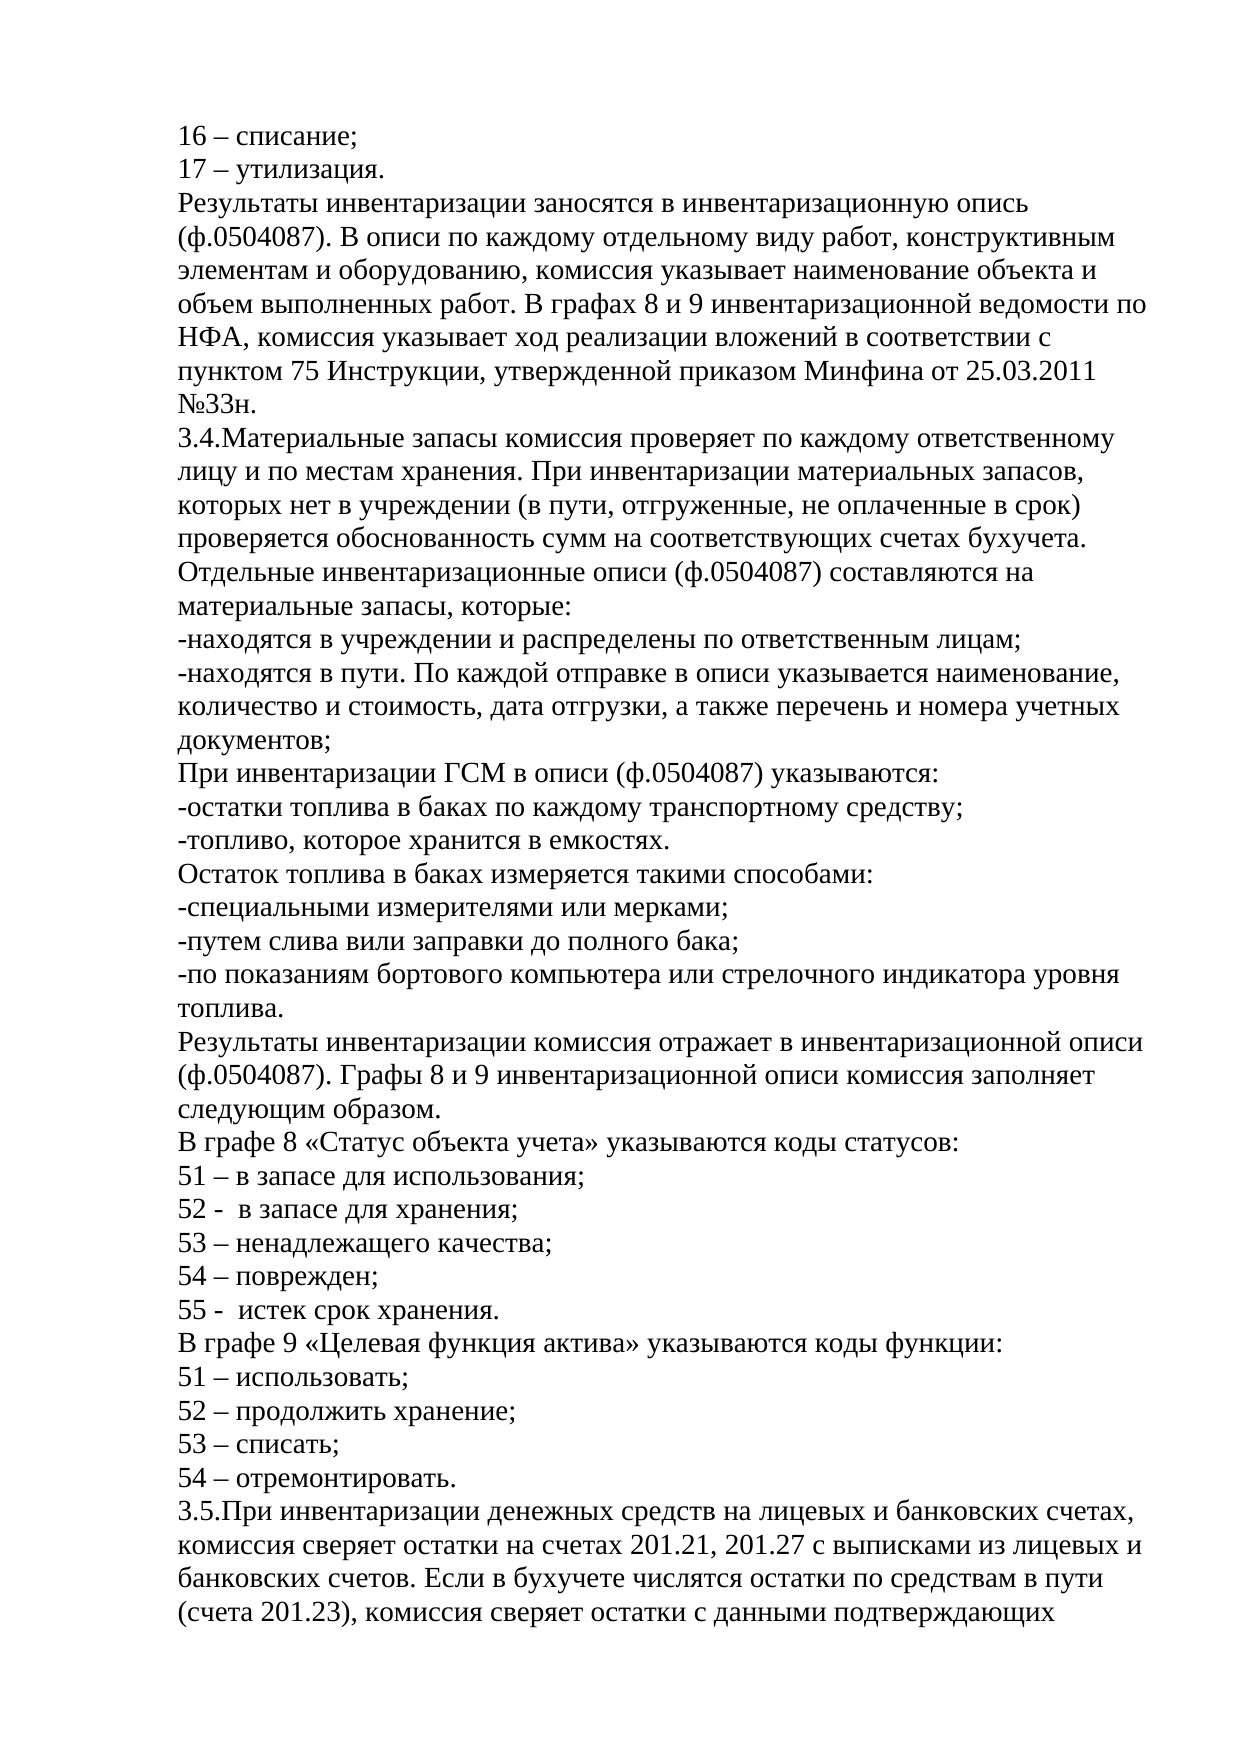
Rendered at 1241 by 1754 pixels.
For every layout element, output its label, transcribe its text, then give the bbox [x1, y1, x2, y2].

text В графе 8 «Статус объекта учета» указываются коды статусов: [177, 1124, 1152, 1158]
text 52 – продолжить хранение; [177, 1393, 1152, 1426]
text В графе 9 «Целевая функция актива» указываются коды функции: [177, 1326, 1152, 1359]
text 16 – списание; [177, 118, 1152, 152]
text -путем слива вили заправки до полного бака; [177, 923, 1152, 957]
text -топливо, которое хранится в емкостях. [177, 822, 1152, 856]
text -находятся в учреждении и распределены по ответственным лицам; [177, 621, 1152, 655]
text 51 – использовать; [177, 1359, 1152, 1393]
text 53 – списать; [177, 1426, 1152, 1460]
text 51 – в запасе для использования; [177, 1158, 1152, 1191]
text 54 – поврежден; [177, 1258, 1152, 1292]
text 55 - истек срок хранения. [177, 1292, 1152, 1326]
text 17 – утилизация. [177, 152, 1152, 185]
text 54 – отремонтировать. [177, 1460, 1152, 1493]
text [177, 1493, 1152, 1627]
text 52 - в запасе для хранения; [177, 1191, 1152, 1225]
text 3.4.Материальные запасы комиссия проверяет по каждому ответственному лицу и по местам хранения. При инвентаризации материальных запасов, которых нет в учреждении (в пути, отгруженные, не оплаченные в срок) проверяется обоснованность сумм на соответствующих счетах бухучета. [177, 420, 1152, 554]
text Результаты инвентаризации заносятся в инвентаризационную опись (ф.0504087). В описи по каждому отдельному виду работ, конструктивным элементам и оборудованию, комиссия указывает наименование объекта и объем выполненных работ. В графах 8 и 9 инвентаризационной ведомости по НФА, комиссия указывает ход реализации вложений в соответствии с пунктом 75 Инструкции, утвержденной приказом Минфина от 25.03.2011 №33н. [177, 185, 1152, 420]
text -находятся в пути. По каждой отправке в описи указывается наименование, количество и стоимость, дата отгрузки, а также перечень и номера учетных документов; [177, 655, 1152, 755]
text -специальными измерителями или мерками; [177, 889, 1152, 923]
text Результаты инвентаризации комиссия отражает в инвентаризационной описи (ф.0504087). Графы 8 и 9 инвентаризационной описи комиссия заполняет следующим образом. [177, 1024, 1152, 1124]
text При инвентаризации ГСМ в описи (ф.0504087) указываются: [177, 755, 1152, 789]
text Отдельные инвентаризационные описи (ф.0504087) составляются на материальные запасы, которые: [177, 554, 1152, 621]
text -остатки топлива в баках по каждому транспортному средству; [177, 789, 1152, 822]
text -по показаниям бортового компьютера или стрелочного индикатора уровня топлива. [177, 957, 1152, 1024]
text 53 – ненадлежащего качества; [177, 1225, 1152, 1258]
text Остаток топлива в баках измеряется такими способами: [177, 856, 1152, 889]
